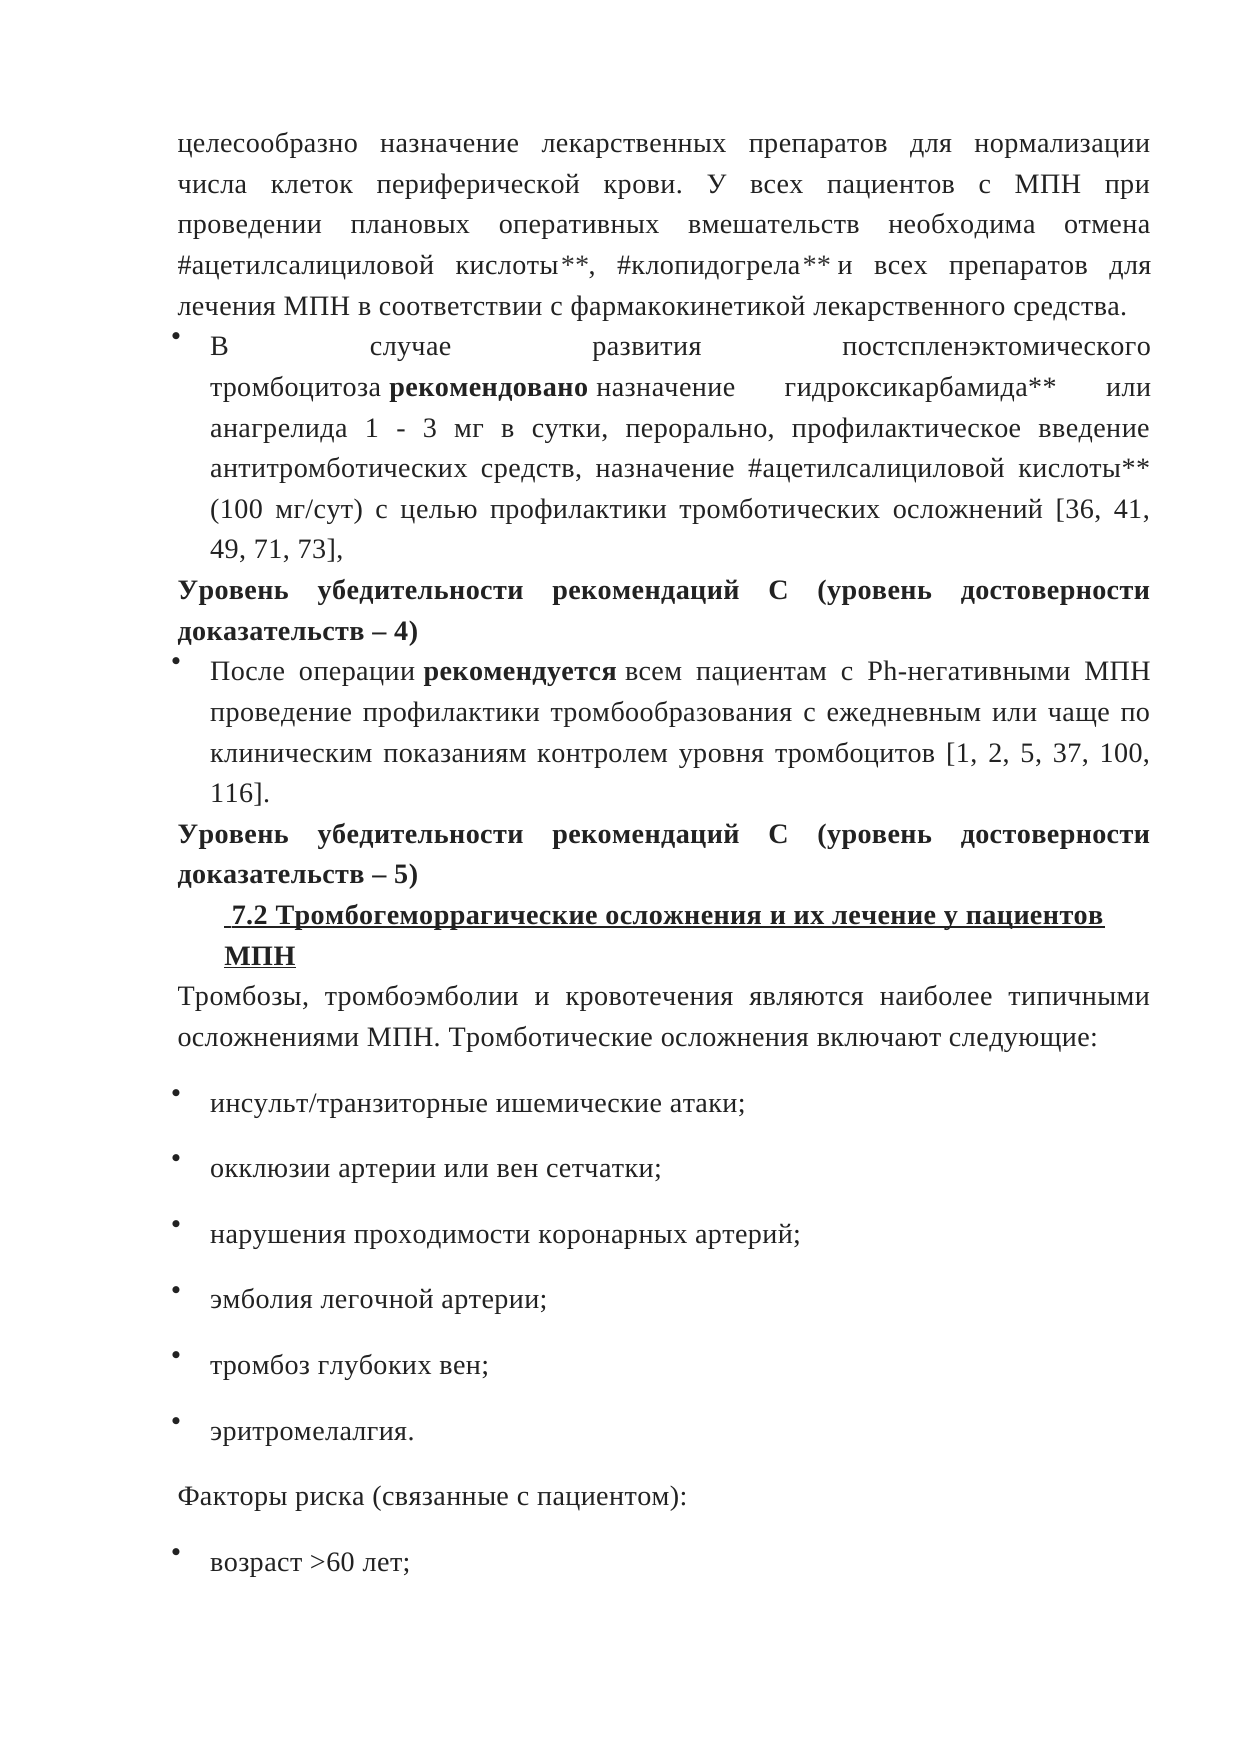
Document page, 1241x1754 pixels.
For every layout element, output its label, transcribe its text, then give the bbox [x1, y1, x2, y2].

list эмболия легочной артерии; [172, 1274, 1152, 1315]
text Факторы риска (связанные с пациентом): [177, 1471, 1152, 1512]
list окклюзии артерии или вен сетчатки; [172, 1143, 1152, 1184]
list нарушения проходимости коронарных артерий; [172, 1209, 1152, 1249]
list В случае развития постспленэктомического тромбоцитоза рекомендовано назначение гидроксикарбамида** или анагрелида 1 - 3 мг в сутки, перорально, профилактическое введение антитромботических средств, назначение #ацетилсалициловой кислоты** (100 мг/сут) с целью профилактики тромботических осложнений [36, 41, 49, 71, 73], [172, 321, 1152, 565]
list тромбоз глубоких вен; [172, 1340, 1152, 1381]
list После операции рекомендуется всем пациентам с Ph-негативными МПН проведение профилактики тромбообразования с ежедневным или чаще по клиническим показаниям контролем уровня тромбоцитов [1, 2, 5, 37, 100, 116]. [172, 646, 1152, 809]
list возраст >60 лет; [172, 1537, 1152, 1577]
text Уровень убедительности рекомендаций C (уровень достоверности доказательств – 4) [177, 565, 1152, 646]
text Тромбозы, тромбоэмболии и кровотечения являются наиболее типичными осложнениями МПН. Тромботические осложнения включают следующие: [177, 971, 1152, 1052]
text 7.2 Тромбогеморрагические осложнения и их лечение у пациентов МПН [224, 928, 1105, 971]
list эритромелалгия. [172, 1406, 1152, 1446]
list инсульт/транзиторные ишемические атаки; [172, 1077, 1152, 1118]
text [177, 118, 1152, 321]
text 7.2 Тромбогеморрагические осложнения и их лечение у пациентов МПН [224, 890, 1105, 926]
text Уровень убедительности рекомендаций C (уровень достоверности доказательств – 5) [177, 809, 1152, 890]
